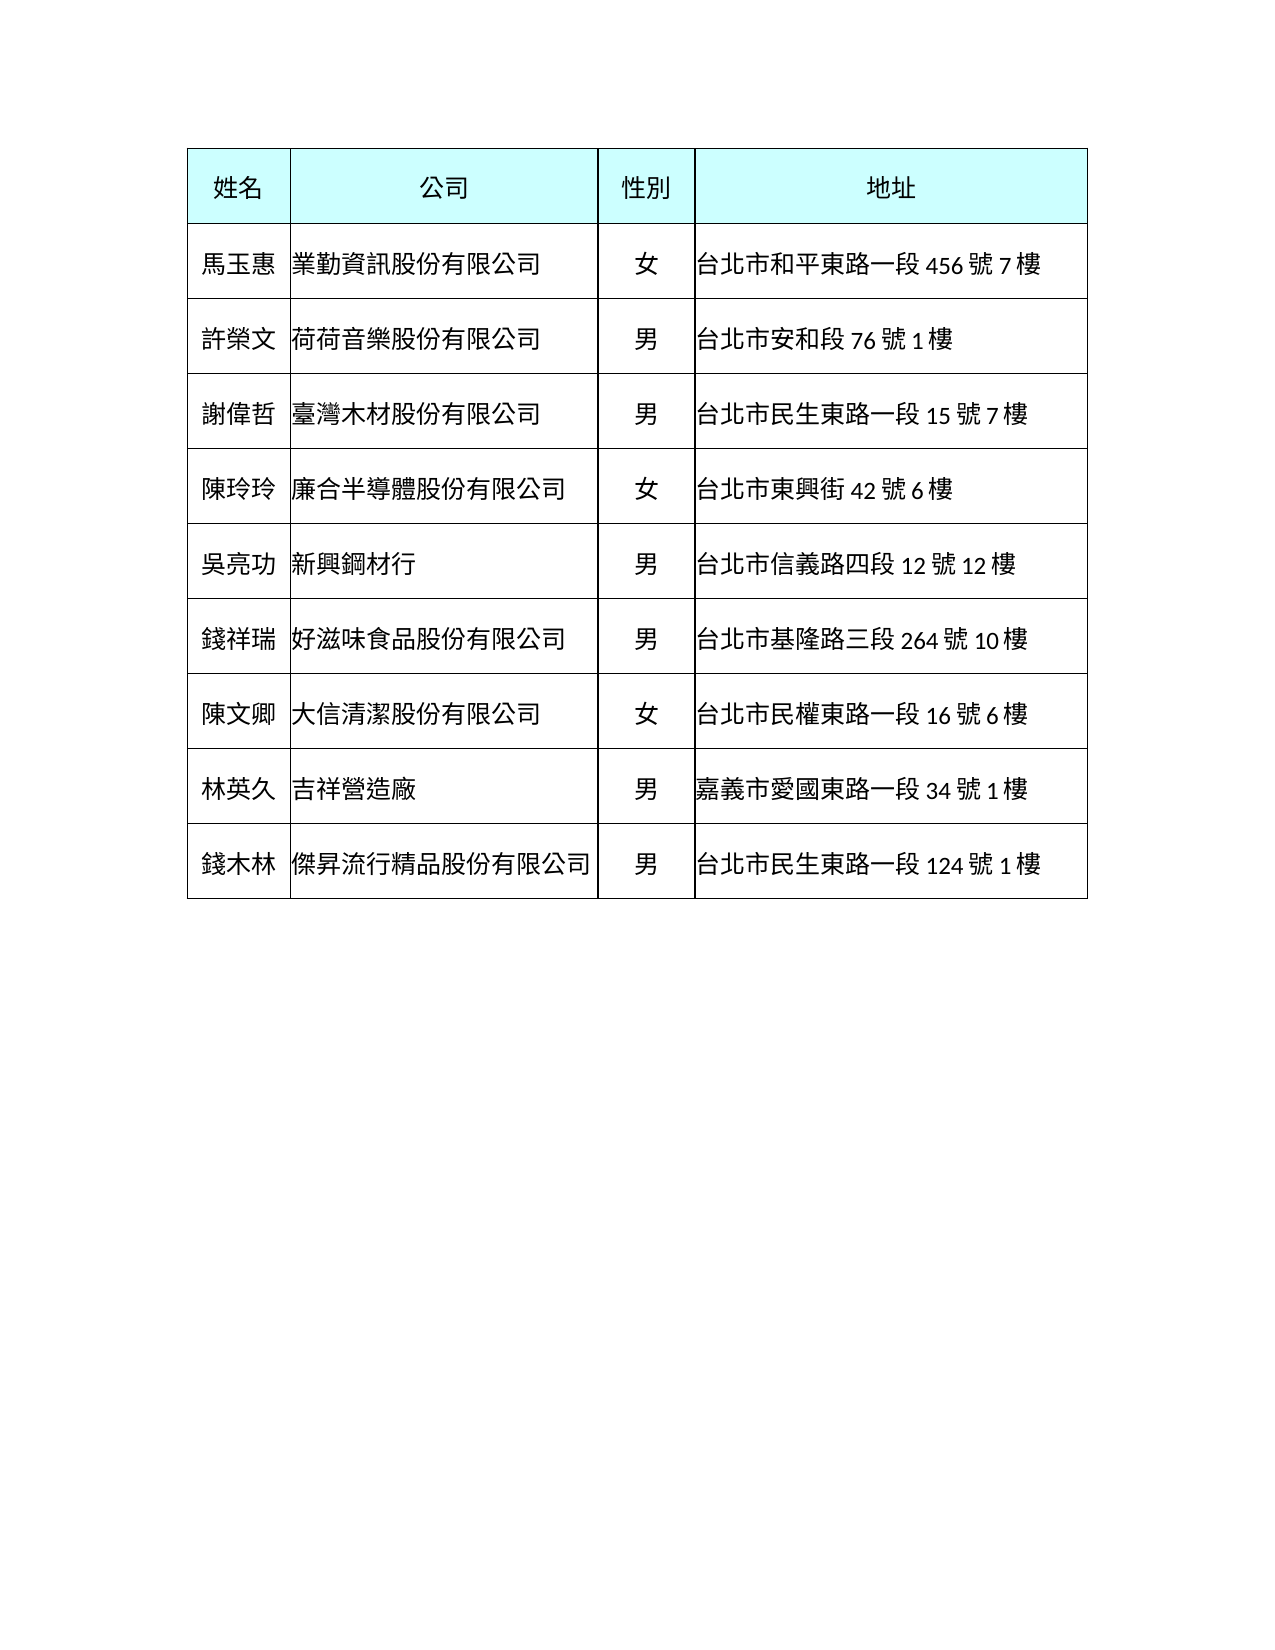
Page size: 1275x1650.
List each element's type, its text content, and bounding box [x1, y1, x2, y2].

table_cell 林英久 [188, 749, 290, 823]
table_cell 台北市東興街42號6樓 [696, 449, 1087, 523]
table_cell 男 [599, 524, 694, 598]
table_header 地址 [696, 149, 1087, 223]
table_cell 台北市信義路四段12號12樓 [696, 524, 1087, 598]
table_cell 台北市基隆路三段264號10樓 [696, 599, 1087, 673]
table_cell 新興鋼材行 [291, 524, 597, 598]
table_cell 台北市民生東路一段15號7樓 [696, 374, 1087, 448]
table_cell 台北市安和段76號1樓 [696, 299, 1087, 373]
table_cell 廉合半導體股份有限公司 [291, 449, 597, 523]
table_cell 男 [599, 824, 694, 898]
table_cell 荷荷音樂股份有限公司 [291, 299, 597, 373]
table_cell 嘉義市愛國東路一段34號1樓 [696, 749, 1087, 823]
table_cell 陳玲玲 [188, 449, 290, 523]
table_cell 馬玉惠 [188, 224, 290, 298]
table_cell 傑昇流行精品股份有限公司 [291, 824, 597, 898]
table_cell 業勤資訊股份有限公司 [291, 224, 597, 298]
table_cell 男 [599, 749, 694, 823]
table_cell 台北市民生東路一段124號1樓 [696, 824, 1087, 898]
table_cell 女 [599, 224, 694, 298]
table_cell 好滋味食品股份有限公司 [291, 599, 597, 673]
table_cell 錢祥瑞 [188, 599, 290, 673]
table_cell 男 [599, 299, 694, 373]
table_cell 大信清潔股份有限公司 [291, 674, 597, 748]
table_cell 台北市民權東路一段16號6樓 [696, 674, 1087, 748]
table_cell 男 [599, 599, 694, 673]
table_cell 台北市和平東路一段456號7樓 [696, 224, 1087, 298]
table_cell 錢木林 [188, 824, 290, 898]
table_cell 吳亮功 [188, 524, 290, 598]
table_cell 謝偉哲 [188, 374, 290, 448]
table_cell 女 [599, 674, 694, 748]
table_cell 陳文卿 [188, 674, 290, 748]
table_header 性別 [599, 149, 694, 223]
table_cell 男 [599, 374, 694, 448]
table_cell 臺灣木材股份有限公司 [291, 374, 597, 448]
table_cell 許榮文 [188, 299, 290, 373]
table_cell 女 [599, 449, 694, 523]
table_header 姓名 [188, 149, 290, 223]
table_cell 吉祥營造廠 [291, 749, 597, 823]
table_header 公司 [291, 149, 597, 223]
